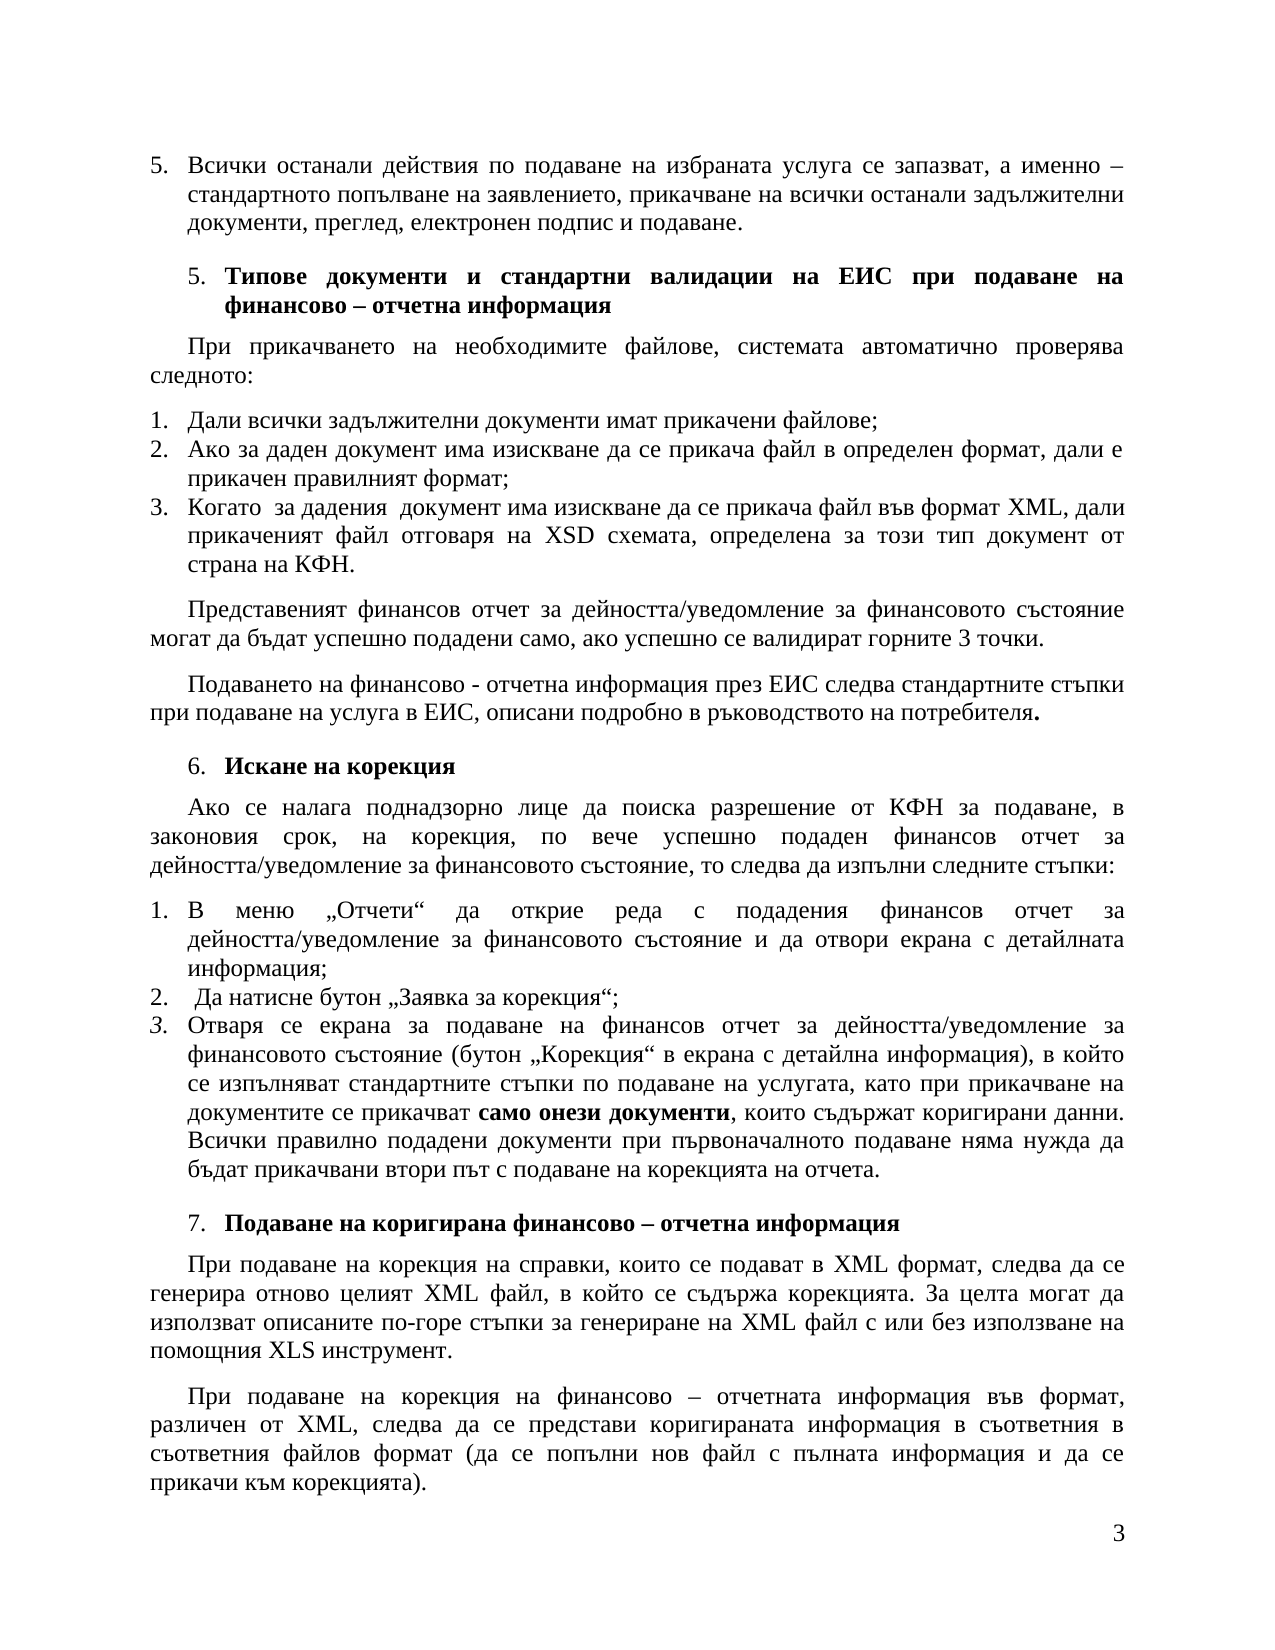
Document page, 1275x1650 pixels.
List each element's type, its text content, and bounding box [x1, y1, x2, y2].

list Когато за дадения документ има изискване да се прикача файл във формат XML, дали прикаченият файл отговаря на XSD схемата, определена за този тип документ от страна на КФН. [150, 492, 1125, 578]
text Подаването на финансово - отчетна информация през ЕИС следва стандартните стъпки при подаване на услуга в ЕИС, описани подробно в ръководството на потребителя. [150, 669, 1125, 726]
subtitle Искане на корекция [187, 751, 1125, 780]
subtitle Подаване на коригирана финансово – отчетна информация [187, 1208, 1125, 1237]
text При прикачването на необходимите файлове, системата автоматично проверява следното: [150, 331, 1125, 389]
list Да натисне бутон „Заявка за корекция“; [150, 982, 1125, 1010]
list Ако за даден документ има изискване да се прикача файл в определен формат, дали е прикачен правилният формат; [150, 434, 1125, 492]
list В меню „Отчети“ да открие реда с подадения финансов отчет за дейността/уведомление за финансовото състояние и да отвори екрана с детайлната информация; [150, 895, 1125, 982]
subtitle Типове документи и стандартни валидации на ЕИС при подаване на финансово – отчетна информация [187, 261, 1125, 319]
text Представеният финансов отчет за дейността/уведомление за финансовото състояние могат да бъдат успешно подадени само, ако успешно се валидират горните 3 точки. [150, 594, 1125, 652]
list Дали всички задължителни документи имат прикачени файлове; [150, 405, 1125, 434]
list Отваря се екрана за подаване на финансов отчет за дейността/уведомление за финансовото състояние (бутон „Корекция“ в екрана с детайлна информация), в който се изпълняват стандартните стъпки по подаване на услугата, като при прикачване на документите се прикачват само онези документи, които съдържат коригирани данни. Всички правилно подадени документи при първоначалното подаване няма нужда да бъдат прикачвани втори път с подаване на корекцията на отчета. [150, 1010, 1125, 1183]
text При подаване на корекция на справки, които се подават в XML формат, следва да се генерира отново целият XML файл, в който се съдържа корекцията. За целта могат да използват описаните по-горе стъпки за генериране на XML файл с или без използване на помощния XLS инструмент. [150, 1249, 1125, 1364]
list Всички останали действия по подаване на избраната услуга се запазват, а именно – стандартното попълване на заявлението, прикачване на всички останали задължителни документи, преглед, електронен подпис и подаване. [150, 150, 1125, 236]
text Ако се налага поднадзорно лице да поиска разрешение от КФН за подаване, в законовия срок, на корекция, по вече успешно подаден финансов отчет за дейността/уведомление за финансовото състояние, то следва да изпълни следните стъпки: [150, 792, 1125, 879]
text При подаване на корекция на финансово – отчетната информация във формат, различен от XML, следва да се представи коригираната информация в съответния в съответния файлов формат (да се попълни нов файл с пълната информация и да се прикачи към корекцията). [150, 1381, 1125, 1496]
